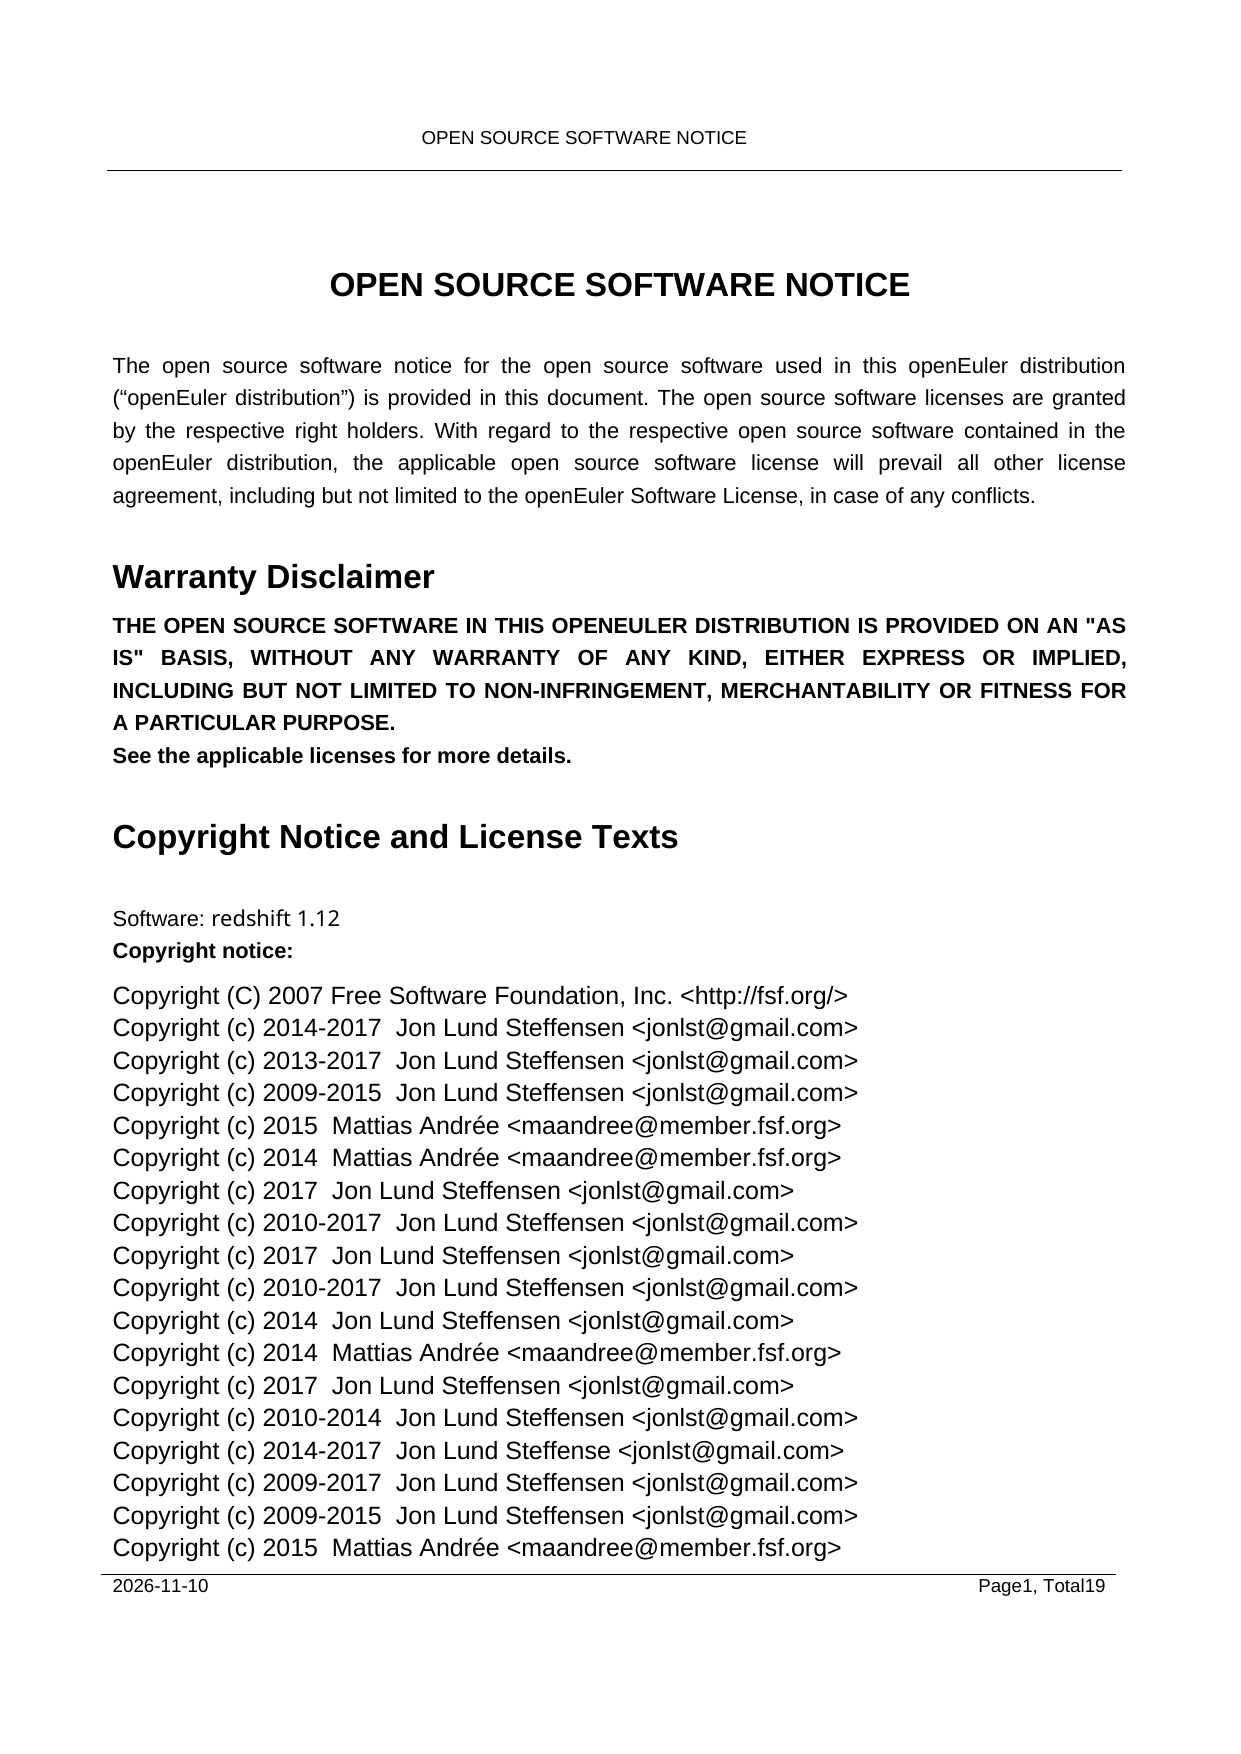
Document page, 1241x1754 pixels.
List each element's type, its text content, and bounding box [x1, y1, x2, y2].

text Copyright (c) 2015 Mattias Andrée <maandree@member.fsf.org> [112, 1109, 1128, 1142]
text Copyright (c) 2014 Jon Lund Steffensen <jonlst@gmail.com> [112, 1304, 1128, 1337]
text THE OPEN SOURCE SOFTWARE IN THIS OPENEULER DISTRIBUTION IS PROVIDED ON AN "AS IS" BASIS, WITHOUT ANY WARRANTY OF ANY KIND, EITHER EXPRESS OR IMPLIED, INCLUDING BUT NOT LIMITED TO NON-INFRINGEMENT, MERCHANTABILITY OR FITNESS FOR A PARTICULAR PURPOSE. See the applicable licenses for more details. [112, 609, 1128, 771]
text OPEN SOURCE SOFTWARE NOTICE [112, 251, 1128, 316]
text Copyright notice: [112, 934, 1128, 966]
text Copyright Notice and License Texts [112, 804, 1128, 869]
text Copyright (c) 2010-2017 Jon Lund Steffensen <jonlst@gmail.com> [112, 1272, 1128, 1304]
text The open source software notice for the open source software used in this openEuler distribution (“openEuler distribution”) is provided in this document. The open source software licenses are granted by the respective right holders. With regard to the respective open source software contained in the openEuler distribution, the applicable open source software license will prevail all other license agreement, including but not limited to the openEuler Software License, in case of any conflicts. [112, 349, 1128, 511]
text Copyright (c) 2014 Mattias Andrée <maandree@member.fsf.org> [112, 1142, 1128, 1174]
text Copyright (c) 2009-2015 Jon Lund Steffensen <jonlst@gmail.com> [112, 1077, 1128, 1109]
text Copyright (C) 2007 Free Software Foundation, Inc. <http://fsf.org/> [112, 979, 1128, 1012]
text Software: redshift 1.12 [112, 901, 1128, 934]
text Copyright (c) 2017 Jon Lund Steffensen <jonlst@gmail.com> [112, 1369, 1128, 1402]
text Copyright (c) 2010-2017 Jon Lund Steffensen <jonlst@gmail.com> [112, 1207, 1128, 1239]
text Copyright (c) 2013-2017 Jon Lund Steffensen <jonlst@gmail.com> [112, 1044, 1128, 1077]
text Copyright (c) 2014-2017 Jon Lund Steffense <jonlst@gmail.com> [112, 1434, 1128, 1467]
text Copyright (c) 2014-2017 Jon Lund Steffensen <jonlst@gmail.com> [112, 1012, 1128, 1044]
text Copyright (c) 2009-2015 Jon Lund Steffensen <jonlst@gmail.com> [112, 1499, 1128, 1532]
text Copyright (c) 2009-2017 Jon Lund Steffensen <jonlst@gmail.com> [112, 1467, 1128, 1499]
text Copyright (c) 2017 Jon Lund Steffensen <jonlst@gmail.com> [112, 1239, 1128, 1272]
text Copyright (c) 2015 Mattias Andrée <maandree@member.fsf.org> [112, 1532, 1128, 1564]
text Copyright (c) 2010-2014 Jon Lund Steffensen <jonlst@gmail.com> [112, 1402, 1128, 1434]
text Copyright (c) 2014 Mattias Andrée <maandree@member.fsf.org> [112, 1337, 1128, 1369]
text Copyright (c) 2017 Jon Lund Steffensen <jonlst@gmail.com> [112, 1174, 1128, 1207]
text Warranty Disclaimer [112, 544, 1128, 609]
